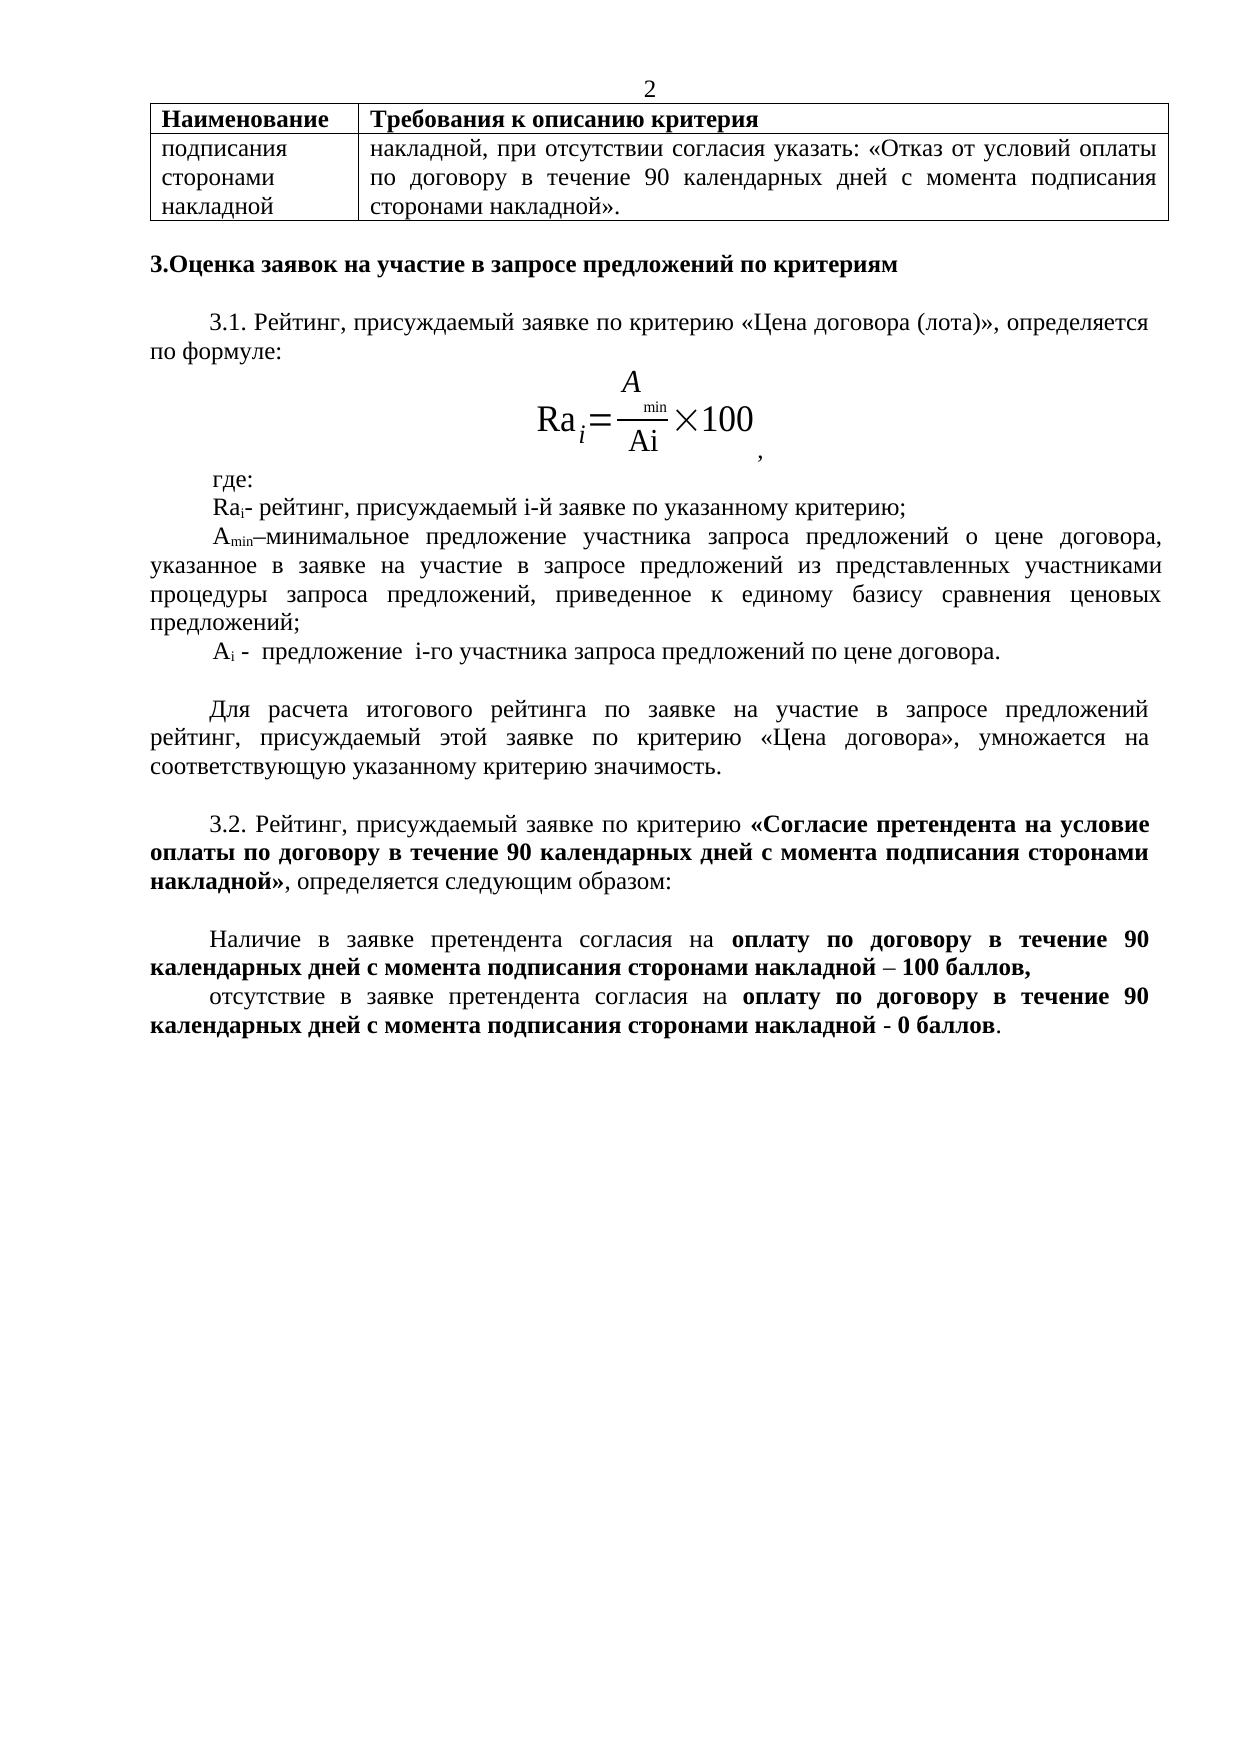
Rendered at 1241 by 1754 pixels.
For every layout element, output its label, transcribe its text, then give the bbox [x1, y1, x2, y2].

text 3.1. Рейтинг, присуждаемый заявке по критерию «Цена договора (лота)», определяется по формуле: [150, 307, 1150, 364]
text Для расчета итогового рейтинга по заявке на участие в запросе предложений рейтинг, присуждаемый этой заявке по критерию «Цена договора», умножается на соответствующую указанному критерию значимость. [150, 694, 1150, 780]
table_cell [359, 134, 1168, 220]
text 3.Оценка заявок на участие в запросе предложений по критериям [150, 249, 1150, 278]
text Rai- рейтинг, присуждаемый i-й заявке по указанному критерию; [150, 492, 1150, 521]
text , [150, 364, 1150, 464]
text Amin–минимальное предложение участника запроса предложений о цене договора, указанное в заявке на участие в запросе предложений из представленных участниками процедуры запроса предложений, приведенное к единому базису сравнения ценовых предложений; [150, 521, 1163, 636]
text где: [150, 464, 1150, 492]
text Наличие в заявке претендента согласия на оплату по договору в течение 90 календарных дней с момента подписания сторонами накладной – 100 баллов, [150, 924, 1150, 981]
text 3.2. Рейтинг, присуждаемый заявке по критерию «Согласие претендента на условие оплаты по договору в течение 90 календарных дней с момента подписания сторонами накладной», определяется следующим образом: [150, 809, 1150, 895]
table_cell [151, 134, 358, 220]
text отсутствие в заявке претендента согласия на оплату по договору в течение 90 календарных дней с момента подписания сторонами накладной - 0 баллов. [150, 981, 1150, 1039]
table_header Требования к описанию критерия [359, 104, 1168, 132]
table_header Наименование [151, 104, 358, 132]
text Ai - предложение i-го участника запроса предложений по цене договора. [150, 636, 1150, 665]
